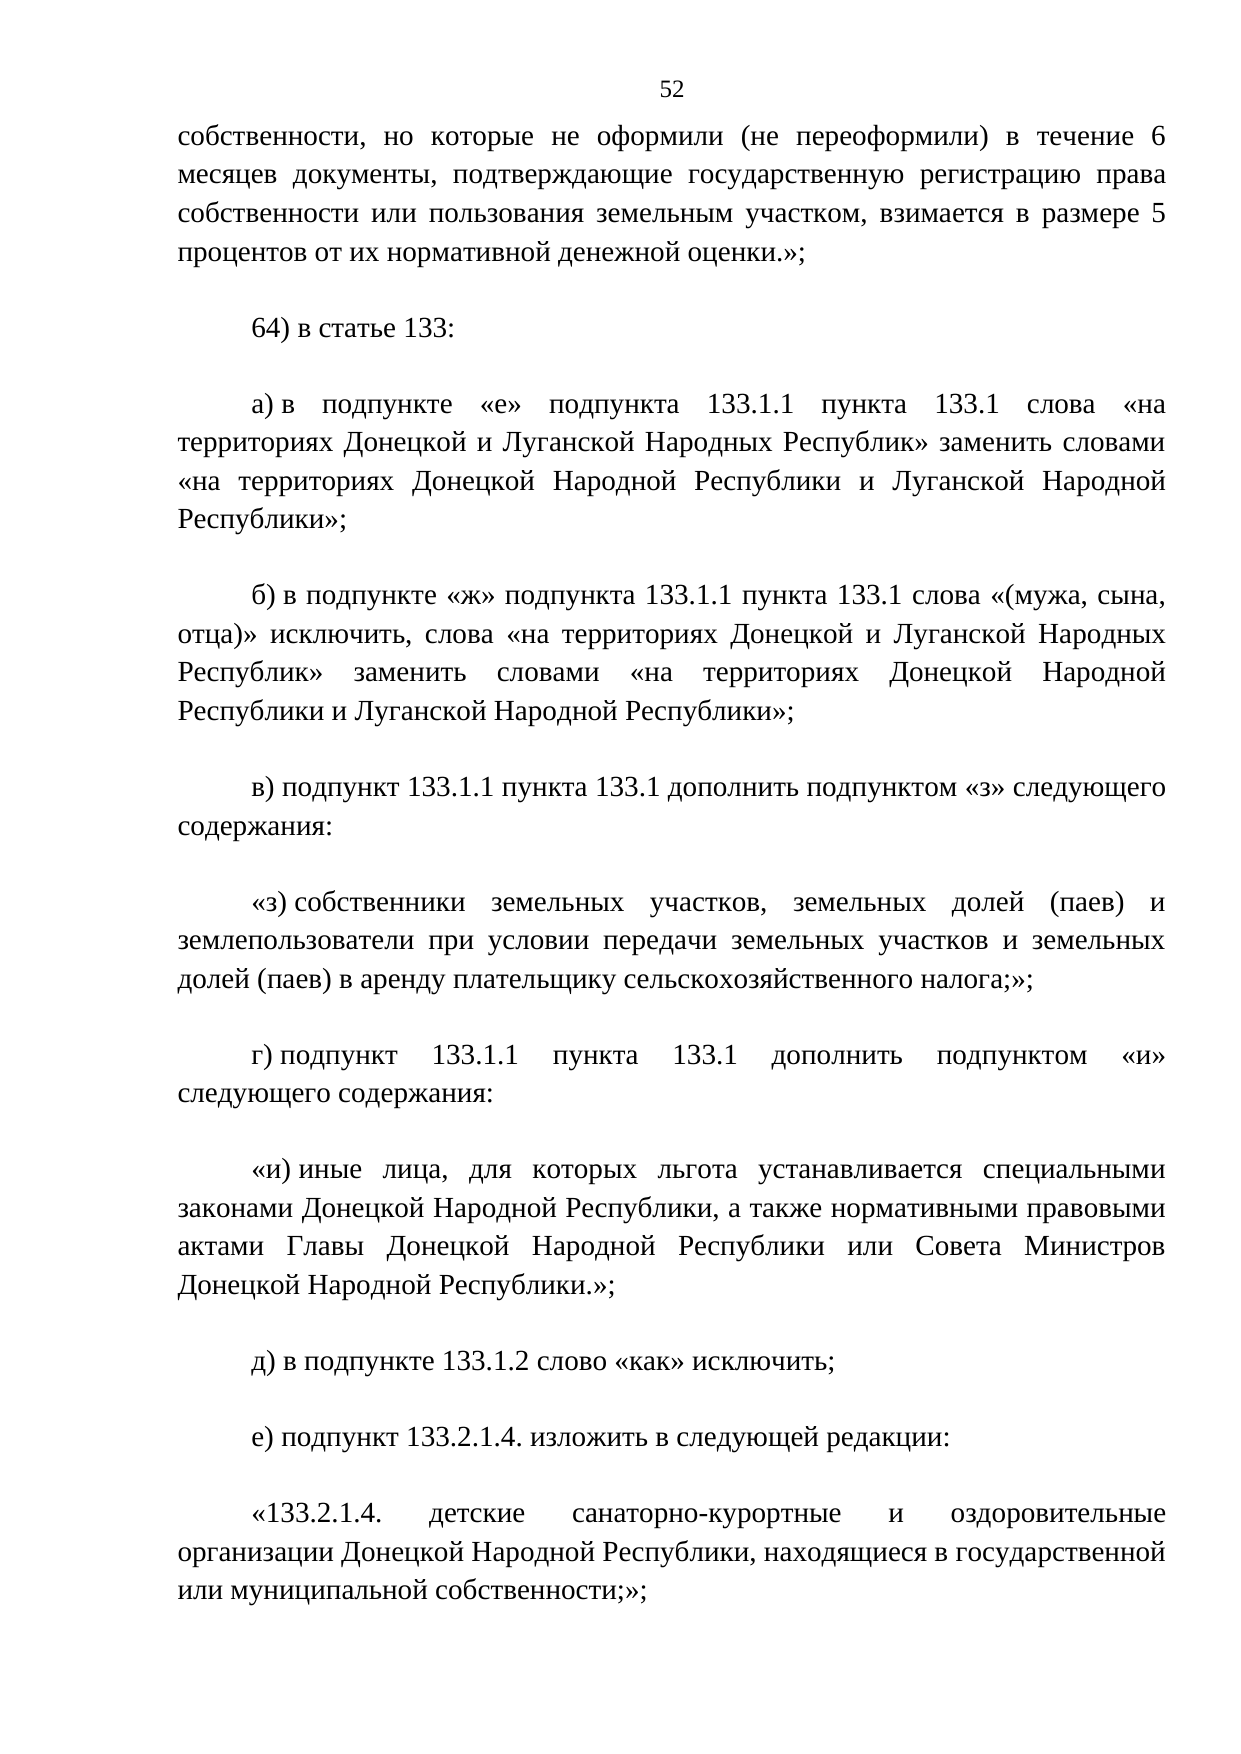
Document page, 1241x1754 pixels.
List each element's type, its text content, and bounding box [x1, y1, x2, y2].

text б) в подпункте «ж» подпункта 133.1.1 пункта 133.1 слова «(мужа, сына, отца)» исключить, слова «на территориях Донецкой и Луганской Народных Республик» заменить словами «на территориях Донецкой Народной Республики и Луганской Народной Республики»; [177, 577, 1167, 727]
text а) в подпункте «е» подпункта 133.1.1 пункта 133.1 слова «на территориях Донецкой и Луганской Народных Республик» заменить словами «на территориях Донецкой Народной Республики и Луганской Народной Республики»; [177, 386, 1167, 535]
text д) в подпункте 133.1.2 слово «как» исключить; [177, 1343, 1167, 1377]
text «133.2.1.4. детские санаторно-курортные и оздоровительные организации Донецкой Народной Республики, находящиеся в государственной или муниципальной собственности;»; [177, 1495, 1167, 1606]
text 64) в статье 133: [177, 310, 1167, 343]
text г) подпункт 133.1.1 пункта 133.1 дополнить подпунктом «и» следующего содержания: [177, 1037, 1167, 1109]
text «з) собственники земельных участков, земельных долей (паев) и землепользователи при условии передачи земельных участков и земельных долей (паев) в аренду плательщику сельскохозяйственного налога;»; [177, 884, 1167, 994]
text в) подпункт 133.1.1 пункта 133.1 дополнить подпунктом «з» следующего содержания: [177, 769, 1167, 841]
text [177, 118, 1167, 267]
text «и) иные лица, для которых льгота устанавливается специальными законами Донецкой Народной Республики, а также нормативными правовыми актами Главы Донецкой Народной Республики или Совета Министров Донецкой Народной Республики.»; [177, 1151, 1167, 1301]
text е) подпункт 133.2.1.4. изложить в следующей редакции: [177, 1419, 1167, 1453]
